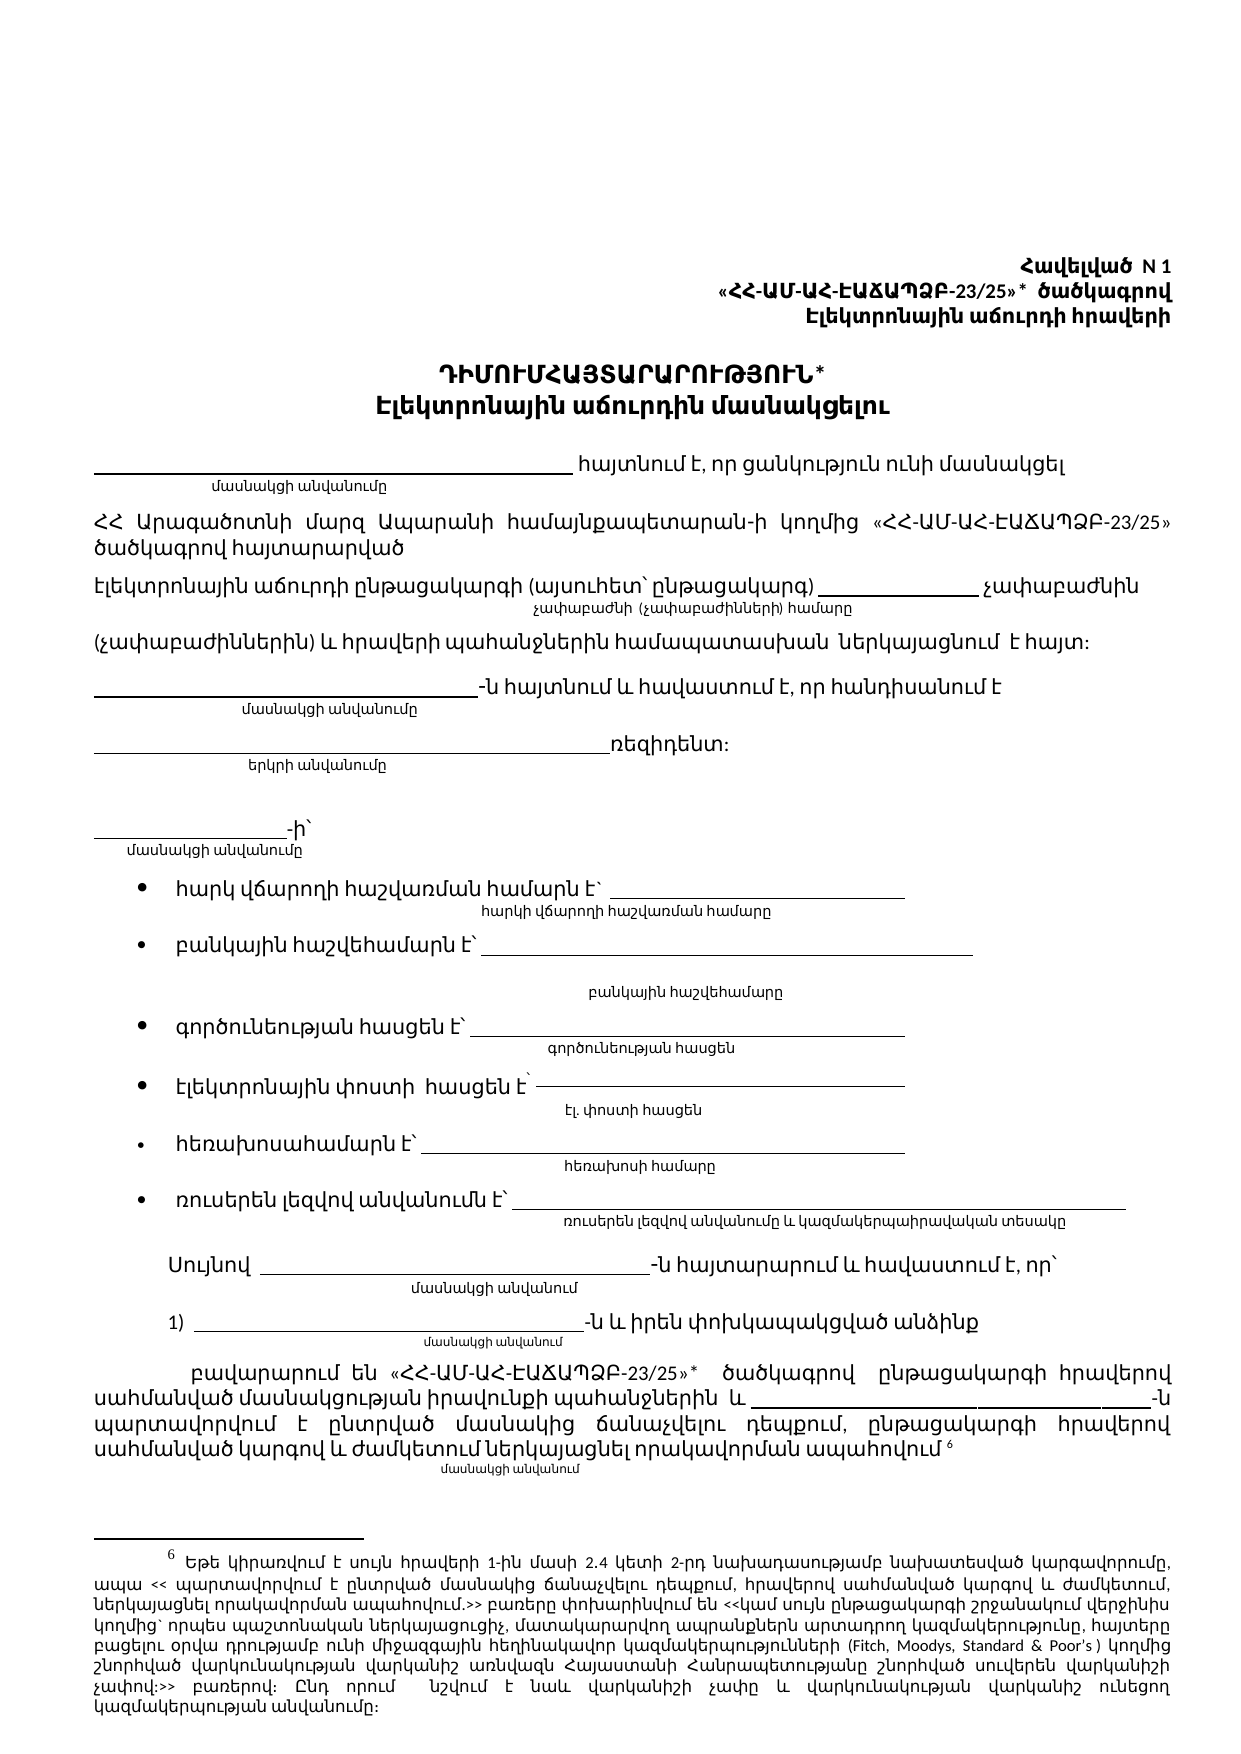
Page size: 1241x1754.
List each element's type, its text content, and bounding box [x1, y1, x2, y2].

text մասնակցի անվանում [94, 1279, 1171, 1309]
list էլեկտրոնային փոստի հասցեն է՝ [138, 1070, 1171, 1101]
text բանկային հաշվեհամարը [94, 983, 1171, 1014]
text -ի՝ [94, 816, 1171, 841]
text մասնակցի անվանումը [94, 477, 1171, 507]
text Հավելված N 1 [94, 253, 1171, 278]
text մասնակցի անվանումը [94, 841, 1171, 872]
text մասնակցի անվանում [94, 1462, 1171, 1487]
text երկրի անվանումը [94, 756, 1171, 787]
text էլեկտրոնային աճուրդի ընթացակարգի (այսուհետ՝ ընթացակարգ) չափաբաժնին [94, 573, 1171, 599]
text ՀՀ Արագածոտնի մարզ Ապարանի համայնքապետարան-ի կողմից «ՀՀ-ԱՄ-ԱՀ-ԷԱՃԱՊՁԲ-23/25» ծածկագրով հայտարարված [94, 507, 1171, 561]
subtitle Էլեկտրոնային աճուրդին մասնակցելու [94, 390, 1171, 421]
text մասնակցի անվանումը [94, 701, 1171, 731]
text Էլեկտրոնային աճուրդի հրավերի [94, 304, 1171, 329]
text Սույնով -ն հայտարարում և հավաստում է, որ՝ [94, 1248, 1171, 1279]
text չափաբաժնի (չափաբաժինների) համարը [94, 599, 1171, 629]
text «ՀՀ-ԱՄ-ԱՀ-ԷԱՃԱՊՁԲ-23/25»* ծածկագրով [94, 278, 1171, 304]
text հայտնում է, որ ցանկություն ունի մասնակցել [94, 451, 1171, 477]
list ռուսերեն լեզվով անվանումն է՝ [138, 1187, 1171, 1213]
text մասնակցի անվանում [94, 1335, 1171, 1360]
text էլ. փոստի հասցեն [94, 1101, 1171, 1131]
text 1) -ն և իրեն փոխկապակցված անձինք [94, 1309, 1171, 1335]
list գործունեության հասցեն է՝ [138, 1014, 1171, 1040]
text ռուսերեն լեզվով անվանումը և կազմակերպաիրավական տեսակը [94, 1213, 1171, 1243]
text -ն հայտնում և հավաստում է, որ հանդիսանում է [94, 670, 1171, 701]
text բավարարում են «ՀՀ-ԱՄ-ԱՀ-ԷԱՃԱՊՁԲ-23/25»* ծածկագրով ընթացակարգի հրավերով սահմանված մասնակցության իրավունքի պահանջներին և -ն պարտավորվում է ընտրված մասնակից ճանաչվելու դեպքում, ընթացակարգի հրավերով սահմանված կարգով և ժամկետում ներկայացնել որակավորման ապահովում [94, 1360, 1171, 1462]
list բանկային հաշվեհամարն է՝ [138, 933, 1171, 983]
text ԴԻՄՈՒՄՀԱՅՏԱՐԱՐՈՒԹՅՈՒՆ* [94, 360, 1171, 390]
text (չափաբաժիններին) և հրավերի պահանջներին համապատասխան ներկայացնում է հայտ: [94, 629, 1171, 655]
text ռեզիդենտ: [94, 731, 1171, 756]
list հարկ վճարողի հաշվառման համարն է` [138, 872, 1171, 902]
text գործունեության հասցեն [94, 1040, 1171, 1070]
text հարկի վճարողի հաշվառման համարը [94, 902, 1171, 933]
list հեռախոսահամարն է՝ [138, 1131, 1171, 1157]
text հեռախոսի համարը [462, 1157, 1171, 1187]
